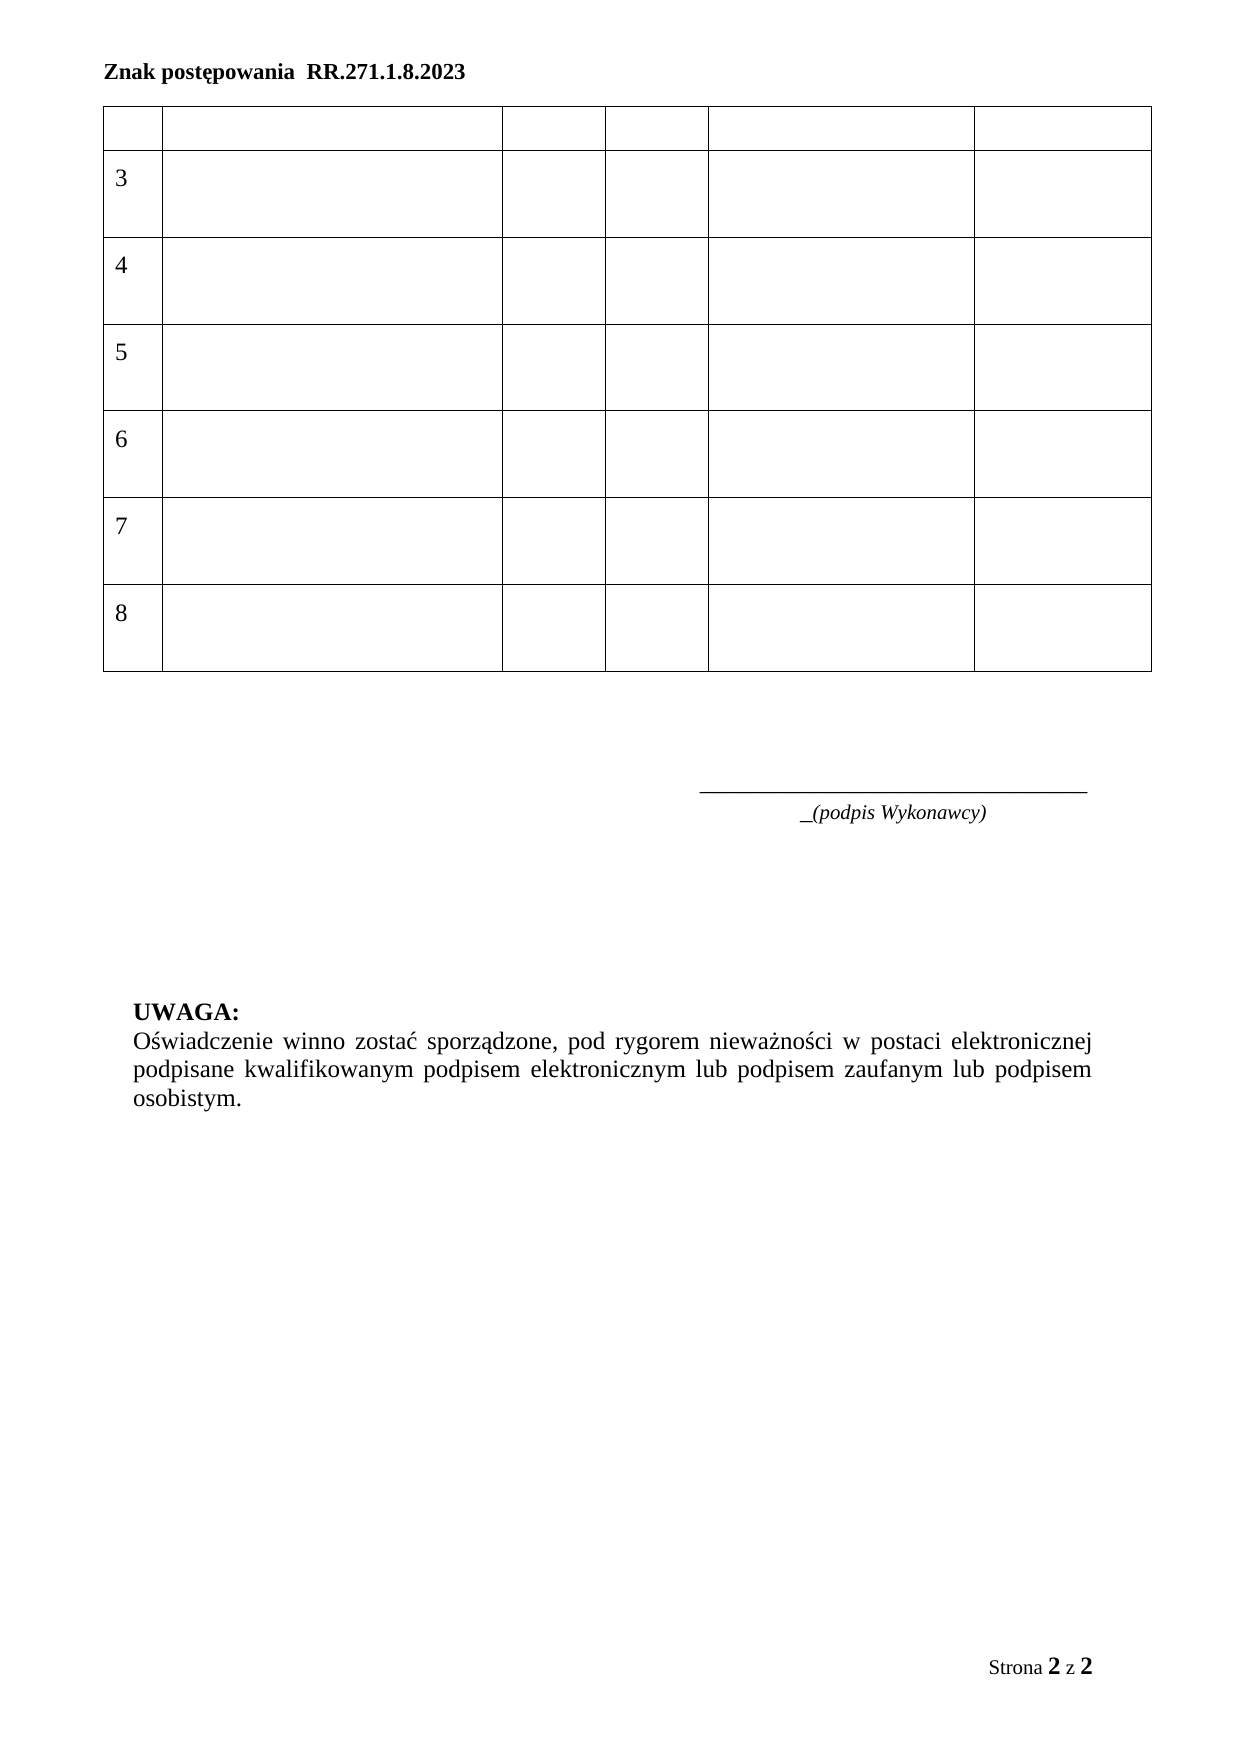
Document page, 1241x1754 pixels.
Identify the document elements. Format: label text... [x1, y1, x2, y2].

table_cell 2 [104, 107, 162, 150]
table_cell [606, 238, 708, 323]
table_cell [503, 325, 605, 410]
table_cell [163, 151, 502, 237]
table_cell [975, 325, 1151, 410]
table_cell [606, 585, 708, 671]
table_cell [975, 107, 1151, 150]
table_cell [709, 238, 974, 323]
table_cell 4 [104, 238, 162, 323]
table_cell 5 [104, 325, 162, 410]
table_cell [709, 151, 974, 237]
table_cell [709, 325, 974, 410]
table_cell 3 [104, 151, 162, 237]
table_cell [975, 238, 1151, 323]
table_cell 7 [104, 498, 162, 584]
table_cell [709, 107, 974, 150]
table_cell [163, 585, 502, 671]
table_cell [606, 498, 708, 584]
table_cell [709, 498, 974, 584]
table_cell [606, 325, 708, 410]
table_cell [163, 325, 502, 410]
table_cell 8 [104, 585, 162, 671]
text Oświadczenie winno zostać sporządzone, pod rygorem nieważności w postaci elektronicznej podpisane kwalifikowanym podpisem elektronicznym lub podpisem zaufanym lub podpisem osobistym. [133, 1026, 1092, 1112]
table_cell 6 [104, 411, 162, 497]
table_cell [606, 107, 708, 150]
list UWAGA: [133, 997, 1092, 1026]
table_cell [606, 151, 708, 237]
table_cell [709, 585, 974, 671]
table_cell [163, 498, 502, 584]
table_cell [975, 151, 1151, 237]
table_cell [163, 238, 502, 323]
table_cell [975, 498, 1151, 584]
table_cell [163, 411, 502, 497]
table_cell [975, 585, 1151, 671]
text ________________________________(podpis Wykonawcy) [694, 767, 1092, 824]
table_cell [503, 238, 605, 323]
table_cell [503, 498, 605, 584]
table_cell [606, 411, 708, 497]
table_cell [503, 107, 605, 150]
table_cell [503, 151, 605, 237]
table_cell [709, 411, 974, 497]
table_cell [503, 585, 605, 671]
table_cell [975, 411, 1151, 497]
table_cell [163, 107, 502, 150]
table_cell [503, 411, 605, 497]
